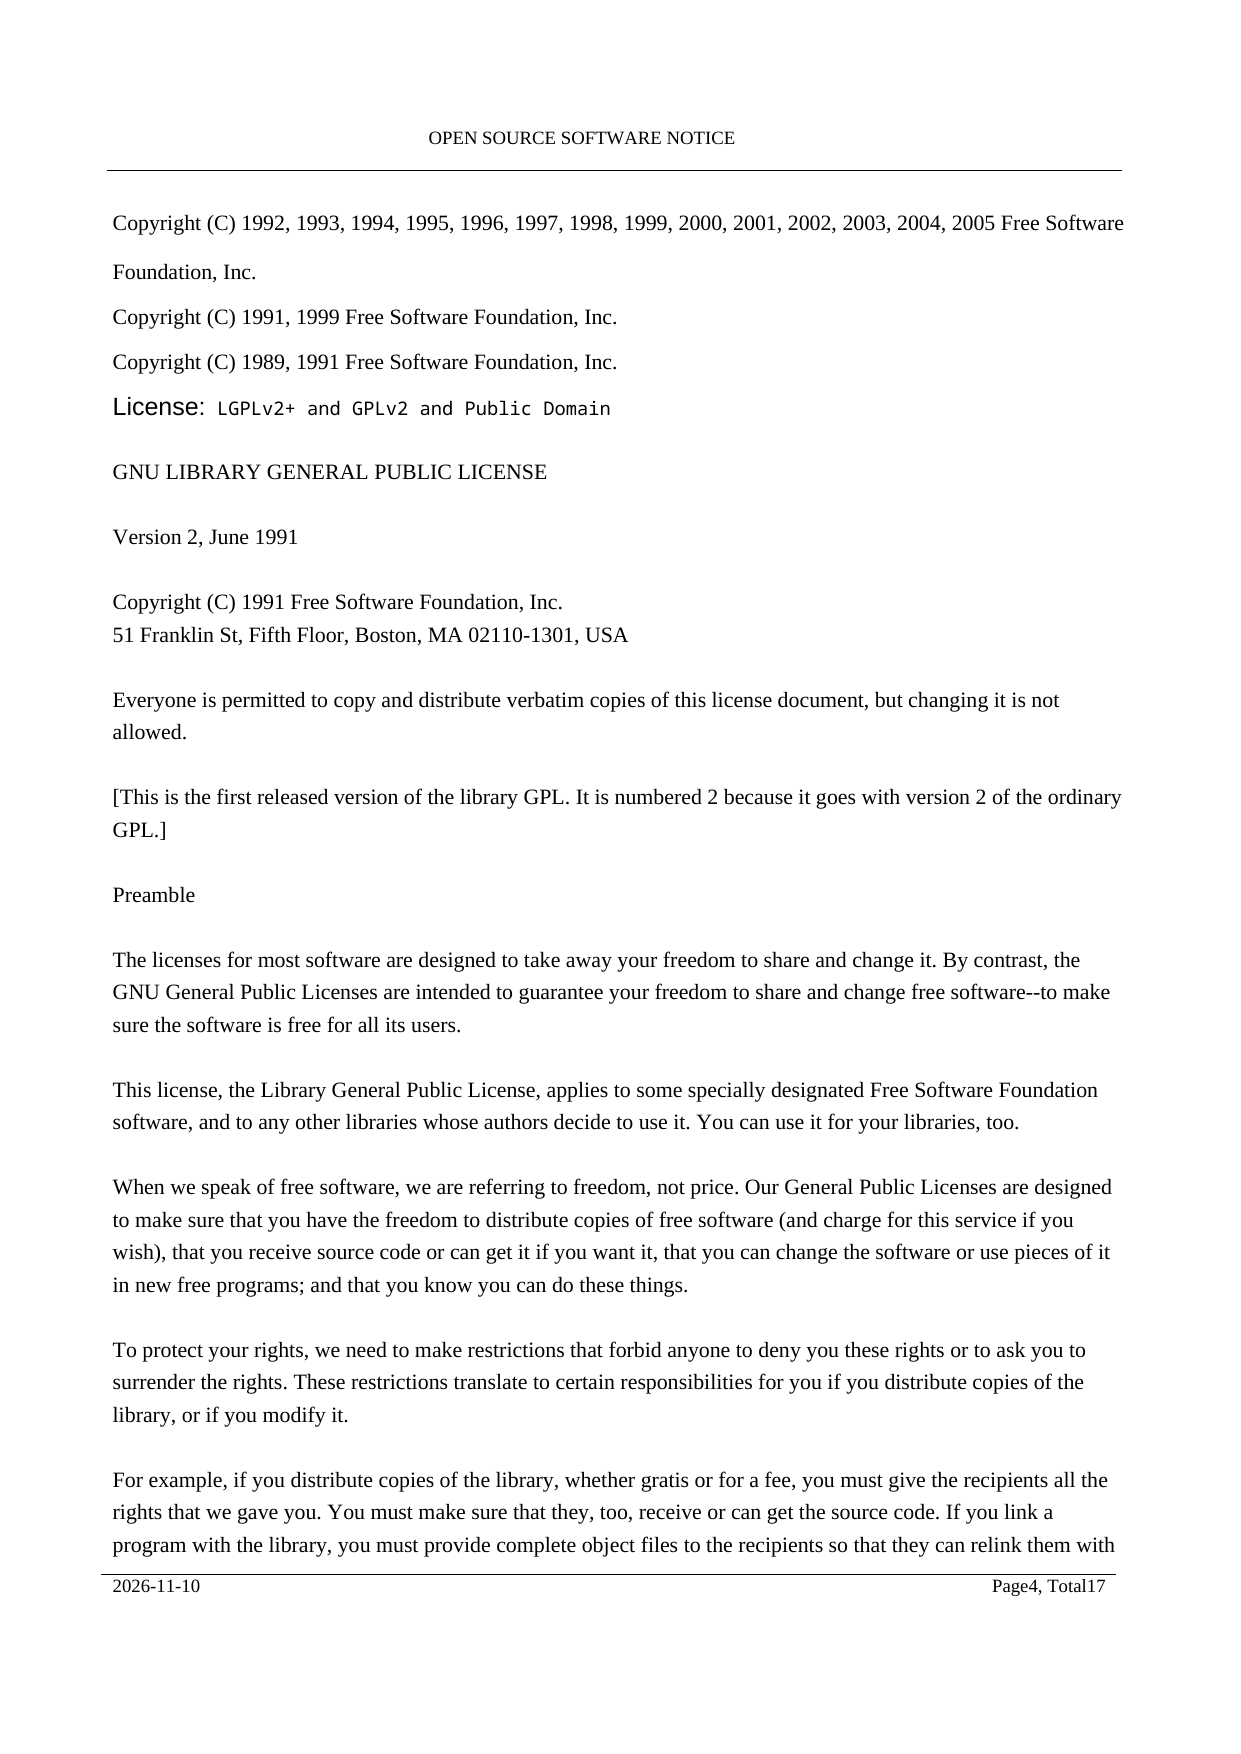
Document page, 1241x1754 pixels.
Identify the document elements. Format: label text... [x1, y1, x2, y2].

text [112, 390, 1128, 1560]
text Copyright (C) 1989, 1991 Free Software Foundation, Inc. [112, 345, 1128, 378]
text Copyright (C) 1992, 1993, 1994, 1995, 1996, 1997, 1998, 1999, 2000, 2001, 2002, 2003, 2004, 2005 Free Software Foundation, Inc. [112, 206, 1128, 288]
text Copyright (C) 1991, 1999 Free Software Foundation, Inc. [112, 300, 1128, 333]
